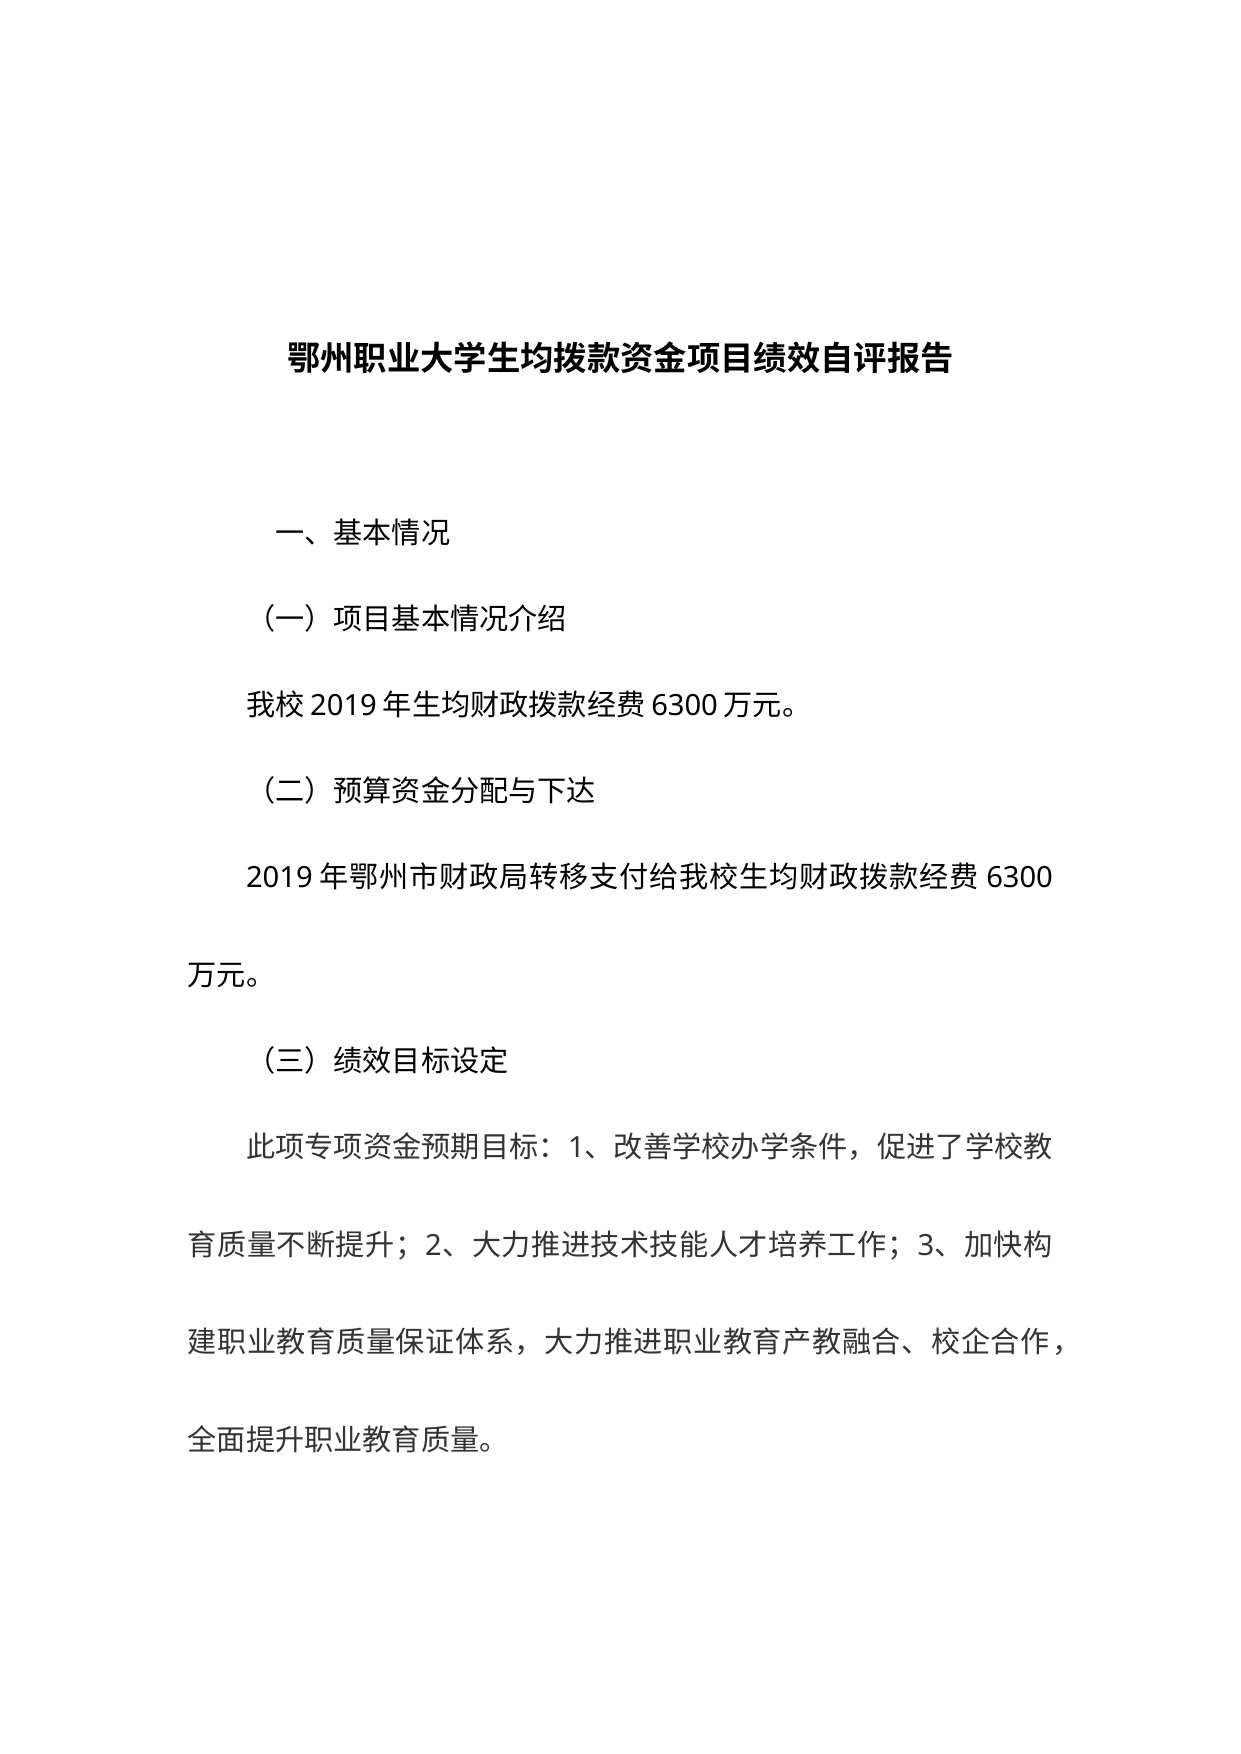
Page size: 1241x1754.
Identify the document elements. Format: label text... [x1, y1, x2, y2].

text （三）绩效目标设定 [187, 1026, 1053, 1091]
text 鄂州职业大学生均拨款资金项目绩效自评报告 [187, 332, 1053, 380]
text 此项专项资金预期目标：1、改善学校办学条件，促进了学校教育质量不断提升；2、大力推进技术技能人才培养工作；3、加快构建职业教育质量保证体系，大力推进职业教育产教融合、校企合作，全面提升职业教育质量。 [187, 1112, 1053, 1470]
text 2019年鄂州市财政局转移支付给我校生均财政拨款经费6300万元。 [187, 842, 1053, 1005]
text 我校2019年生均财政拨款经费6300万元。 [187, 670, 1053, 735]
text 一、基本情况 [187, 498, 1053, 563]
text （二）预算资金分配与下达 [187, 756, 1053, 821]
text （一）项目基本情况介绍 [187, 584, 1053, 649]
